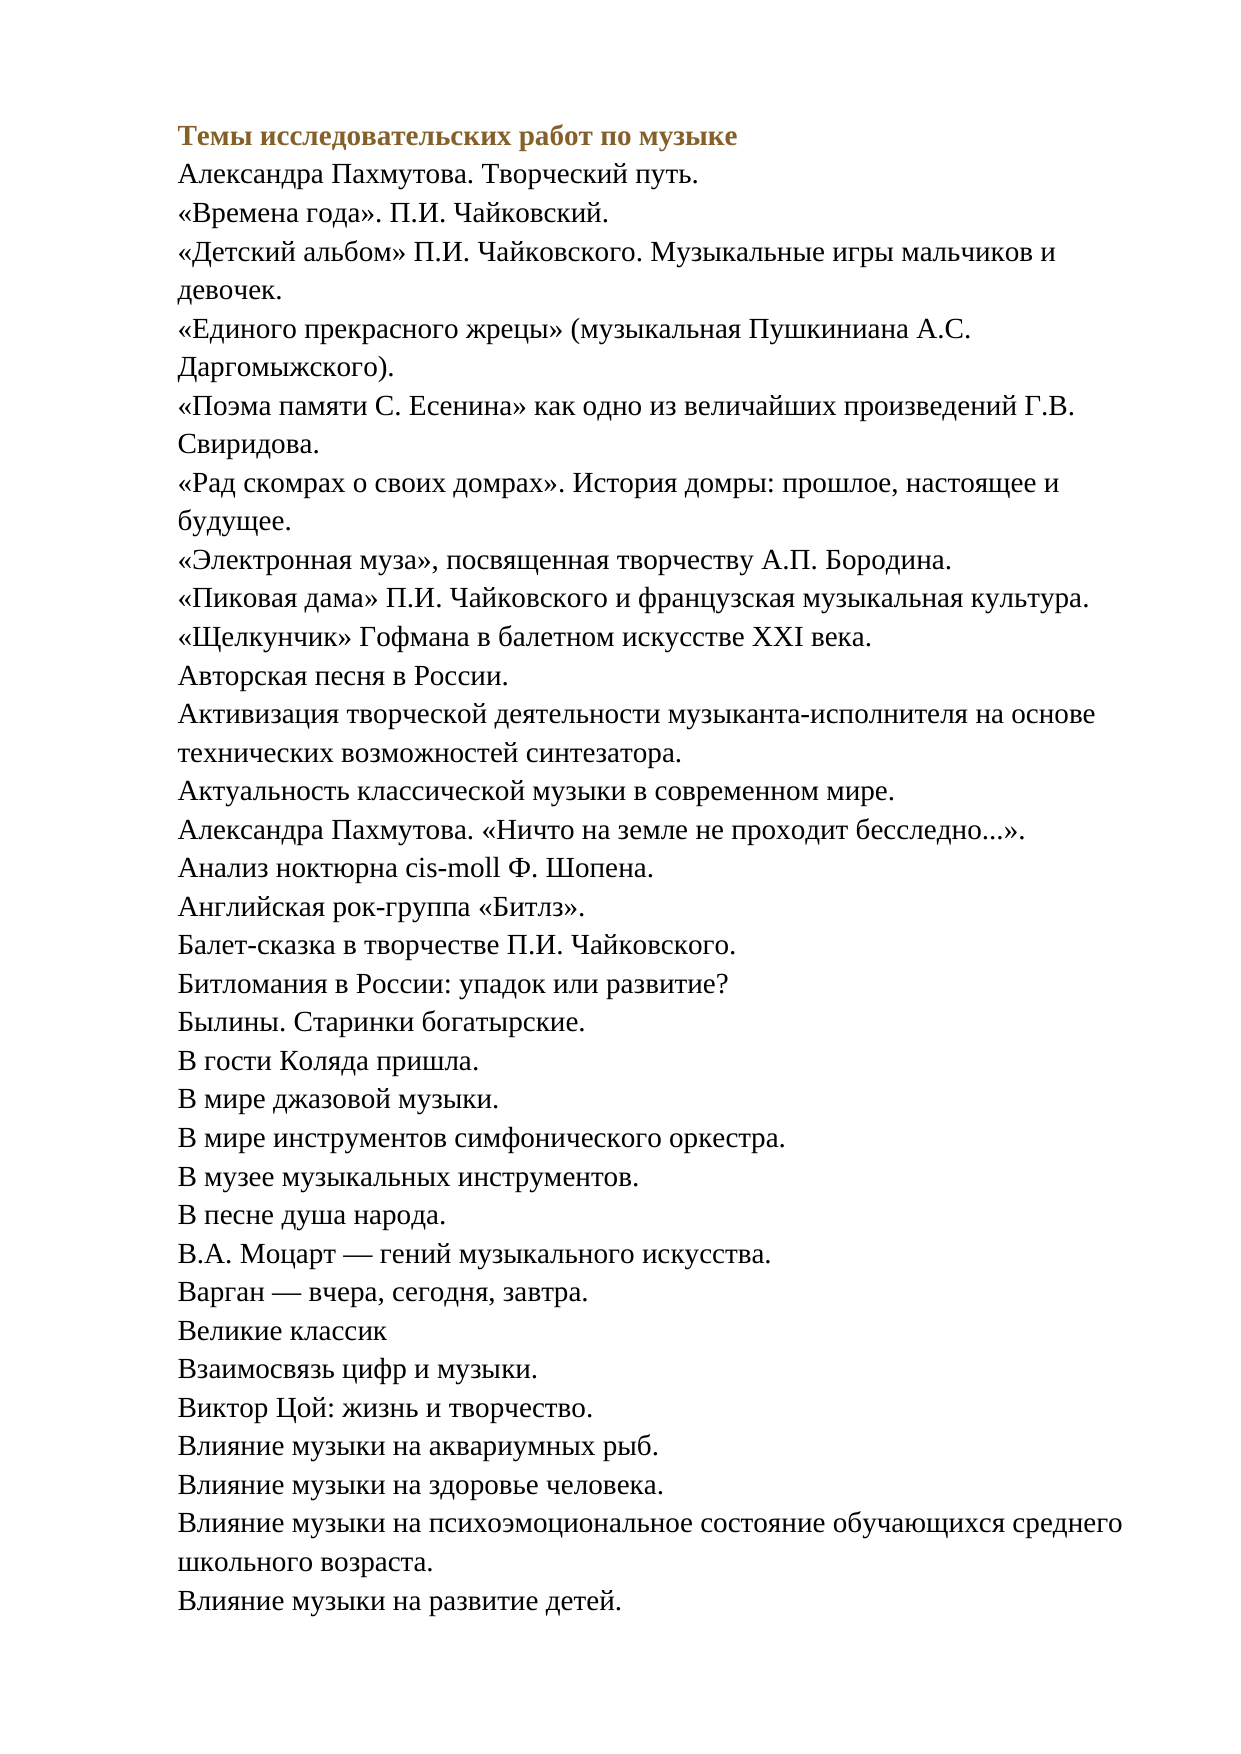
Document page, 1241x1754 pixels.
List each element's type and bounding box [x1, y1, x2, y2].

text [177, 118, 1152, 1616]
